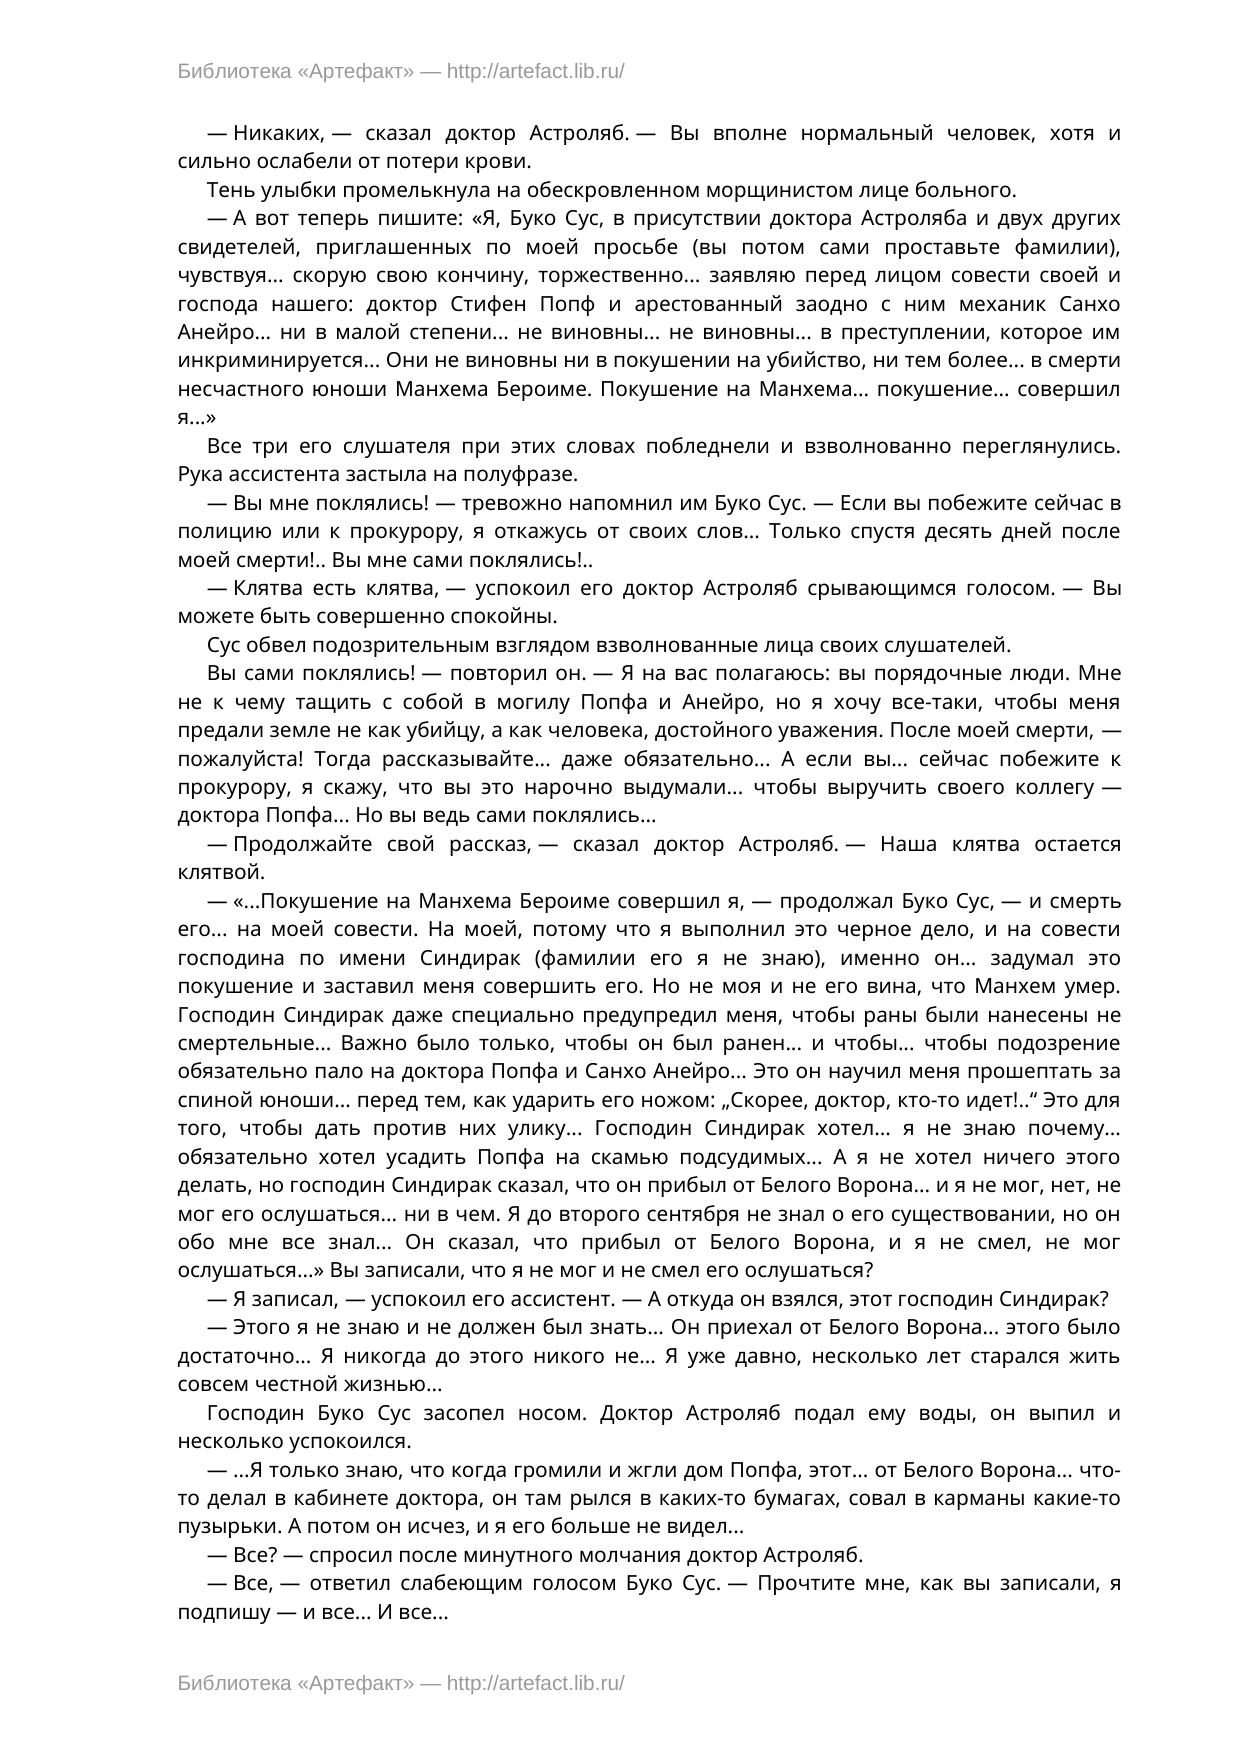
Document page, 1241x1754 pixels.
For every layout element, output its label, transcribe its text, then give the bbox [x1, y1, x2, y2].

text — Продолжайте свой рассказ, — сказал доктор Астроляб. — Наша клятва остается клятвой. [177, 829, 1122, 886]
text — Все? — спросил после минутного молчания доктор Астроляб. [177, 1540, 1122, 1568]
text — Никаких, — сказал доктор Астроляб. — Вы вполне нормальный человек, хотя и сильно ослабели от потери крови. [177, 118, 1122, 175]
text — Этого я не знаю и не должен был знать... Он приехал от Белого Ворона... этого было достаточно... Я никогда до этого никого не... Я уже давно, несколько лет старался жить совсем честной жизнью... [177, 1312, 1122, 1398]
text Вы сами поклялись! — повторил он. — Я на вас полагаюсь: вы порядочные люди. Мне не к чему тащить с собой в могилу Попфа и Анейро, но я хочу все-таки, чтобы меня предали земле не как убийцу, а как человека, достойного уважения. После моей смерти, — пожалуйста! Тогда рассказывайте... даже обязательно... А если вы... сейчас побежите к прокурору, я скажу, что вы это нарочно выдумали... чтобы выручить своего коллегу — доктора Попфа... Но вы ведь сами поклялись... [177, 658, 1122, 829]
text Сус обвел подозрительным взглядом взволнованные лица своих слушателей. [177, 630, 1122, 658]
text Все три его слушателя при этих словах побледнели и взволнованно переглянулись. Рука ассистента застыла на полуфразе. [177, 431, 1122, 488]
text Тень улыбки промелькнула на обескровленном морщинистом лице больного. [177, 175, 1122, 203]
text — Вы мне поклялись! — тревожно напомнил им Буко Сус. — Если вы побежите сейчас в полицию или к прокурору, я откажусь от своих слов... Только спустя десять дней после моей смерти!.. Вы мне сами поклялись!.. [177, 488, 1122, 573]
text — Клятва есть клятва, — успокоил его доктор Астроляб срывающимся голосом. — Вы можете быть совершенно спокойны. [177, 573, 1122, 630]
text — «...Покушение на Манхема Бероиме совершил я, — продолжал Буко Сус, — и смерть его... на моей совести. На моей, потому что я выполнил это черное дело, и на совести господина по имени Синдирак (фамилии его я не знаю), именно он... задумал это покушение и заставил меня совершить его. Но не моя и не его вина, что Манхем умер. Господин Синдирак даже специально предупредил меня, чтобы раны были нанесены не смертельные... Важно было только, чтобы он был ранен... и чтобы... чтобы подозрение обязательно пало на доктора Попфа и Санхо Анейро... Это он научил меня прошептать за спиной юноши... перед тем, как ударить его ножом: „Скорее, доктор, кто-то идет!..“ Это для того, чтобы дать против них улику... Господин Синдирак хотел... я не знаю почему... обязательно хотел усадить Попфа на скамью подсудимых... А я не хотел ничего этого делать, но господин Синдирак сказал, что он прибыл от Белого Ворона... и я не мог, нет, не мог его ослушаться... ни в чем. Я до второго сентября не знал о его существовании, но он обо мне все знал... Он сказал, что прибыл от Белого Ворона, и я не смел, не мог ослушаться...» Вы записали, что я не мог и не смел его ослушаться? [177, 886, 1122, 1284]
text — ...Я только знаю, что когда громили и жгли дом Попфа, этот... от Белого Ворона... что-то делал в кабинете доктора, он там рылся в каких-то бумагах, совал в карманы какие-то пузырьки. А потом он исчез, и я его больше не видел... [177, 1455, 1122, 1540]
text — Все, — ответил слабеющим голосом Буко Сус. — Прочтите мне, как вы записали, я подпишу — и все... И все... [177, 1568, 1122, 1625]
text — Я записал, — успокоил его ассистент. — А откуда он взялся, этот господин Синдирак? [177, 1284, 1122, 1312]
text — А вот теперь пишите: «Я, Буко Сус, в присутствии доктора Астроляба и двух других свидетелей, приглашенных по моей просьбе (вы потом сами проставьте фамилии), чувствуя... скорую свою кончину, торжественно... заявляю перед лицом совести своей и господа нашего: доктор Стифен Попф и арестованный заодно с ним механик Санхо Анейро... ни в малой степени... не виновны... не виновны... в преступлении, которое им инкриминируется... Они не виновны ни в покушении на убийство, ни тем более... в смерти несчастного юноши Манхема Бероиме. Покушение на Манхема... покушение... совершил я...» [177, 203, 1122, 431]
text Господин Буко Сус засопел носом. Доктор Астроляб подал ему воды, он выпил и несколько успокоился. [177, 1398, 1122, 1455]
